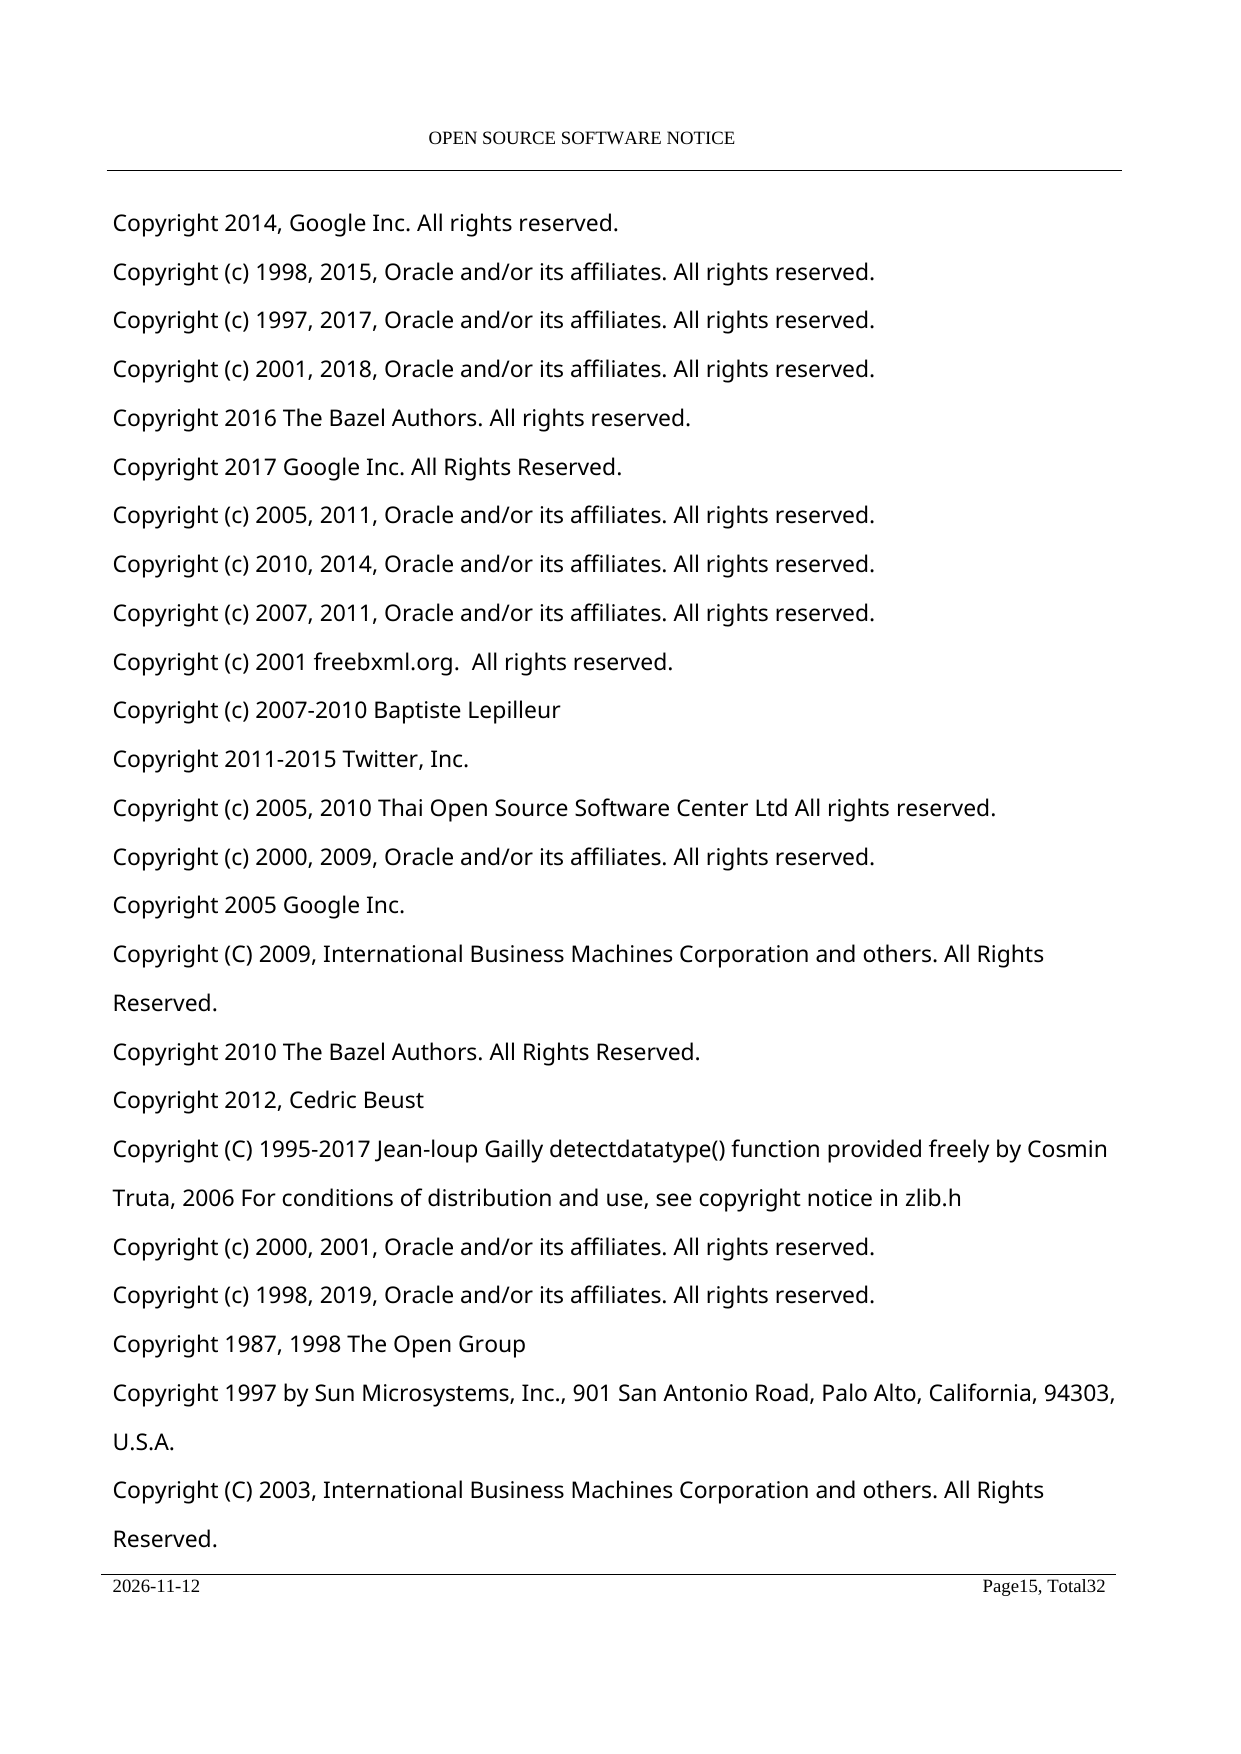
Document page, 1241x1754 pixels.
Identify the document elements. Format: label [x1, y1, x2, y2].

text [112, 206, 1128, 1555]
